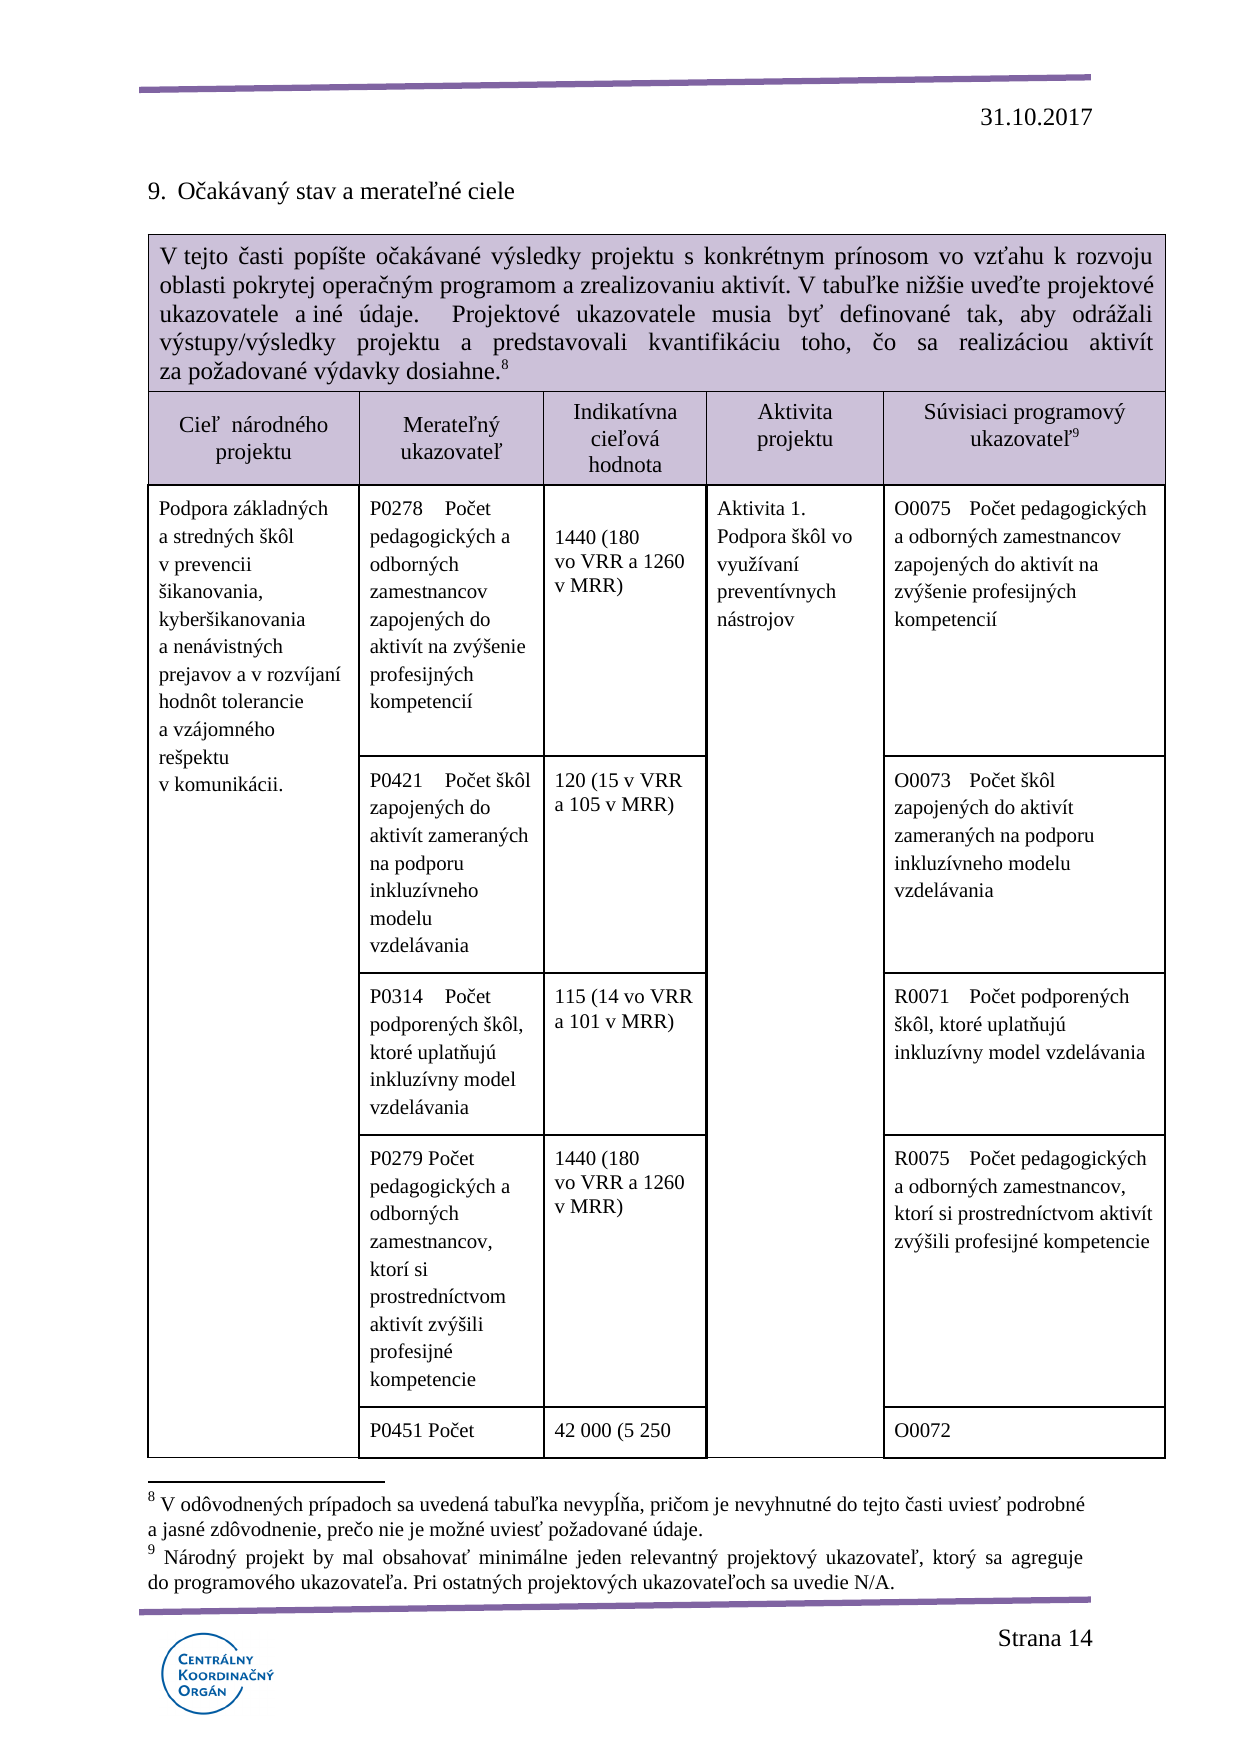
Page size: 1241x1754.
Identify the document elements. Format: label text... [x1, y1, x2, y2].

table_cell P0421 Počet škôl zapojených do aktivít zameraných na podporu inkluzívneho modelu vzdelávania [360, 757, 543, 972]
table_cell Merateľný ukazovateľ [360, 392, 543, 484]
table_cell P0279 Počet pedagogických a odborných zamestnancov, ktorí si prostredníctvom aktivít zvýšili profesijné kompetencie [360, 1136, 543, 1406]
picture [159, 1631, 275, 1716]
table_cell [885, 1408, 1164, 1457]
table_cell R0075 Počet pedagogických a odborných zamestnancov, ktorí si prostredníctvom aktivít zvýšili profesijné kompetencie [885, 1136, 1164, 1406]
table_cell Súvisiaci programový ukazovateľ [884, 392, 1165, 484]
table_cell Aktivita 1. Podpora škôl vo využívaní preventívnych nástrojov [708, 486, 883, 1457]
table_cell R0071 Počet podporených škôl, ktoré uplatňujú inkluzívny model vzdelávania [885, 974, 1164, 1134]
table_cell Podpora základných a stredných škôl v prevencii šikanovania, kyberšikanovania a nenávistných prejavov a v rozvíjaní hodnôt tolerancie a vzájomného rešpektu v komunikácii. [149, 486, 358, 1457]
table_cell P0314 Počet podporených škôl, ktoré uplatňujú inkluzívny model vzdelávania [360, 974, 543, 1134]
table_cell 120 (15 v VRR a 105 v MRR) [545, 757, 705, 972]
table_cell Aktivita projektu [707, 392, 883, 484]
table_header V tejto časti popíšte očakávané výsledky projektu s konkrétnym prínosom vo vzťahu k rozvoju oblasti pokrytej operačným programom a zrealizovaniu aktivít. V tabuľke nižšie uveďte projektové ukazovatele a iné údaje. Projektové ukazovatele musia byť definované tak, aby odrážali výstupy/výsledky projektu a predstavovali kvantifikáciu toho, čo sa realizáciou aktivít za požadované výdavky dosiahne. [149, 235, 1165, 391]
table_cell O0073 Počet škôl zapojených do aktivít zameraných na podporu inkluzívneho modelu vzdelávania [885, 757, 1164, 972]
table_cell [545, 1408, 705, 1457]
table_cell 115 (14 vo VRR a 101 v MRR) [545, 974, 705, 1134]
table_cell O0075 Počet pedagogických a odborných zamestnancov zapojených do aktivít na zvýšenie profesijných kompetencií [885, 486, 1164, 755]
table_cell 1440 (180 vo VRR a 1260 v MRR) [545, 486, 705, 755]
table_cell 1440 (180 vo VRR a 1260 v MRR) [545, 1136, 705, 1406]
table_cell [360, 1408, 543, 1457]
list Očakávaný stav a merateľné ciele [148, 176, 1093, 205]
table_cell Indikatívna cieľová hodnota [544, 392, 706, 484]
table_cell P0278 Počet pedagogických a odborných zamestnancov zapojených do aktivít na zvýšenie profesijných kompetencií [360, 486, 543, 755]
table_cell Cieľ národného projektu [149, 392, 359, 484]
